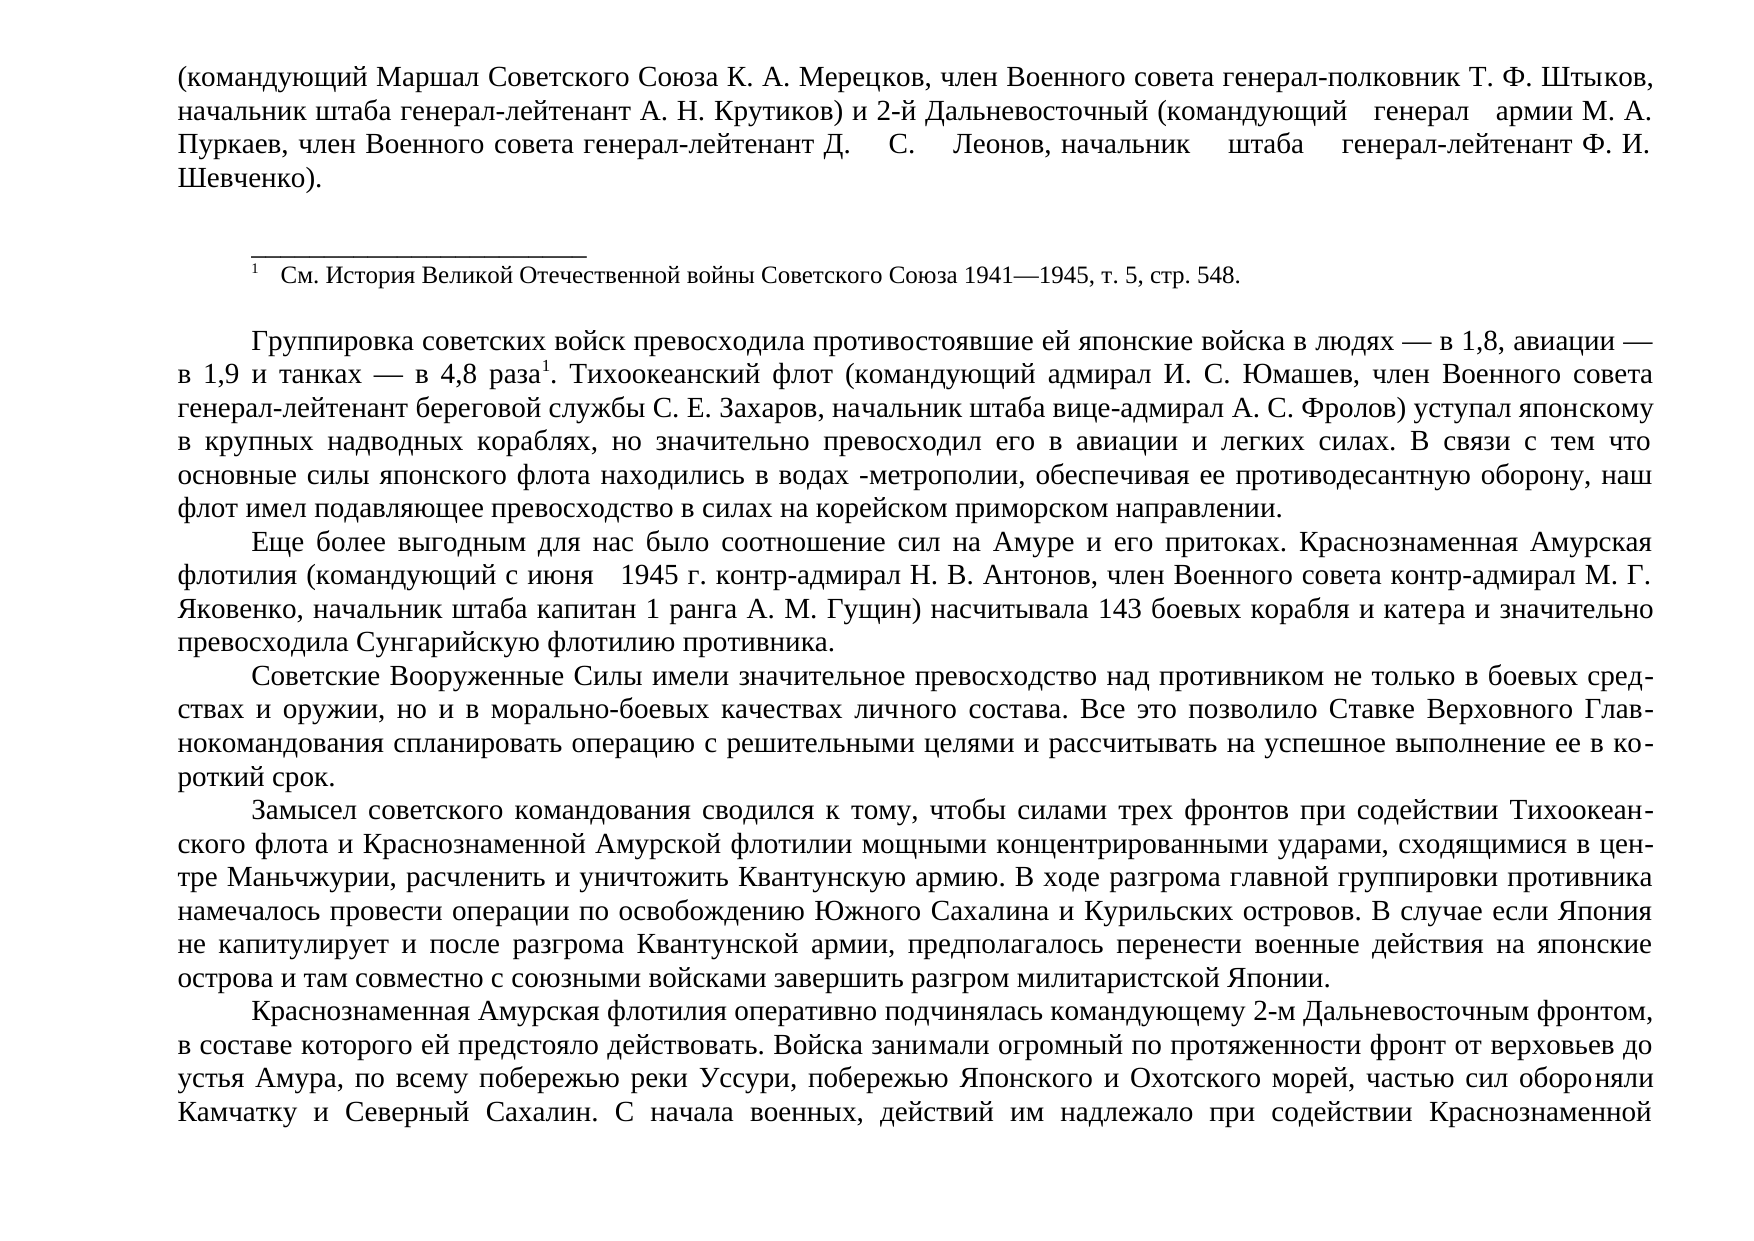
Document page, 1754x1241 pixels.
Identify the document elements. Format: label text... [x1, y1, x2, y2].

text 1 См. История Великой Отечественной войны Советского Союза 1941—1945, т. 5, стр. 548. [177, 260, 1654, 289]
text _______________________ [177, 227, 1654, 260]
text Советские Вооруженные Силы имели значительное превосходство над противником не только в боевых средствах и оружии, но и в морально-боевых качествах личного состава. Все это позволило Ставке Верховного Главнокомандования спланировать операцию с решительными целями и рассчитывать на успешное выполнение ее в короткий срок. [177, 658, 1654, 792]
text Замысел советского командования сводился к тому, чтобы силами трех фронтов при содействии Тихоокеанского флота и Краснознаменной Амурской флотилии мощными концентрированными ударами, сходящимися в центре Маньчжурии, расчленить и уничтожить Квантунскую армию. В ходе разгрома главной группировки противника намечалось провести операции по освобождению Южного Сахалина и Курильских островов. В случае если Япония не капитулирует и после разгрома Квантунской армии, предполагалось перенести военные действия на японские острова и там совместно с союзными войсками завершить разгром милитаристской Японии. [177, 792, 1654, 993]
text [177, 59, 1654, 193]
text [177, 993, 1654, 1128]
text Еще более выгодным для нас было соотношение сил на Амуре и его притоках. Краснознаменная Амурская флотилия (командующий с июня 1945 г. контр-адмирал Н. В. Антонов, член Военного совета контр-адмирал М. Г. Яковенко, начальник штаба капитан 1 ранга А. М. Гущин) насчитывала 143 боевых корабля и катера и значительно превосходила Сунгарийскую флотилию противника. [177, 524, 1654, 658]
text Группировка советских войск превосходила противостоявшие ей японские войска в людях — в 1,8, авиации — в 1,9 и танках — в 4,8 раза1. Тихоокеанский флот (командующий адмирал И. С. Юмашев, член Военного совета генерал-лейтенант береговой службы С. Е. Захаров, начальник штаба вице-адмирал А. С. Фролов) уступал японскому в крупных надводных кораблях, но значительно превосходил его в авиации и легких силах. В связи с тем что основные силы японского флота находились в водах -метрополии, обеспечивая ее противодесантную оборону, наш флот имел подавляющее превосходство в силах на корейском приморском направлении. [177, 323, 1654, 524]
